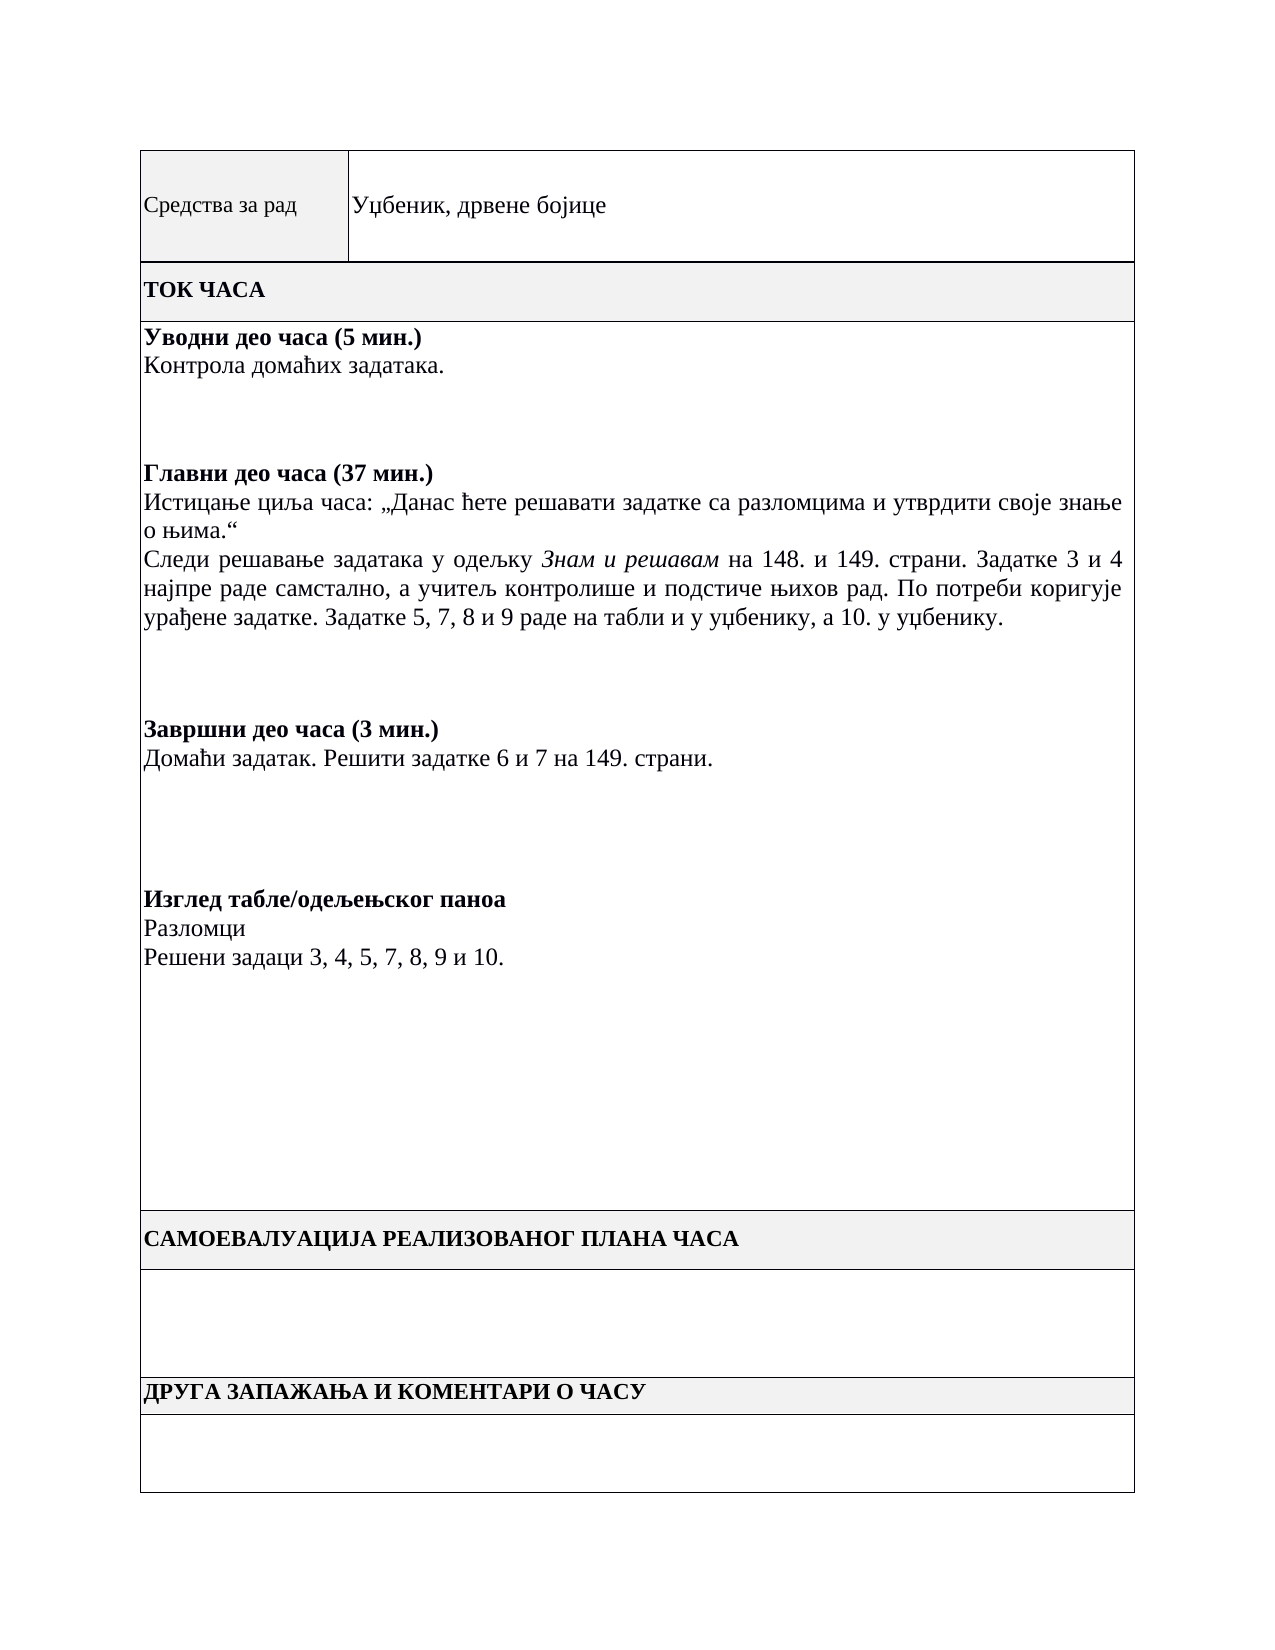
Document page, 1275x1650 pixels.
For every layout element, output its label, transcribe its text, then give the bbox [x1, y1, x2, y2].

table_cell [141, 1270, 1134, 1377]
table_cell ТОК ЧАСА [141, 263, 1134, 321]
table_cell Уводни део часа (5 мин.) Контрола домаћих задатака. Главни део часа (37 мин.) Истицање циља часа: „Данас ћете решавати задатке са разломцима и утврдити своје знање о њима.“ Следи решавање задатака у одељку Знам и решавам на 148. и 149. страни. Задатке 3 и 4 најпре раде самстално, а учитељ контролише и подстиче њихов рад. По потреби коригује урађене задатке. Задатке 5, 7, 8 и 9 раде на табли и у уџбенику, а 10. у уџбенику. Завршни део часа (3 мин.) Домаћи задатак. Решити задатке 6 и 7 на 149. страни. Изглед табле/одељењског паноа Разломци Решени задаци 3, 4, 5, 7, 8, 9 и 10. [141, 322, 1134, 1210]
table_cell Средства за рад [141, 151, 348, 261]
table_cell Уџбеник, дрвене бојице [349, 151, 1134, 261]
table_cell САМОЕВАЛУАЦИЈА РЕАЛИЗОВАНОГ ПЛАНА ЧАСА [141, 1211, 1134, 1269]
table_cell [141, 1415, 1134, 1492]
table_cell ДРУГА ЗАПАЖАЊА И КОМЕНТАРИ О ЧАСУ [141, 1378, 1134, 1413]
